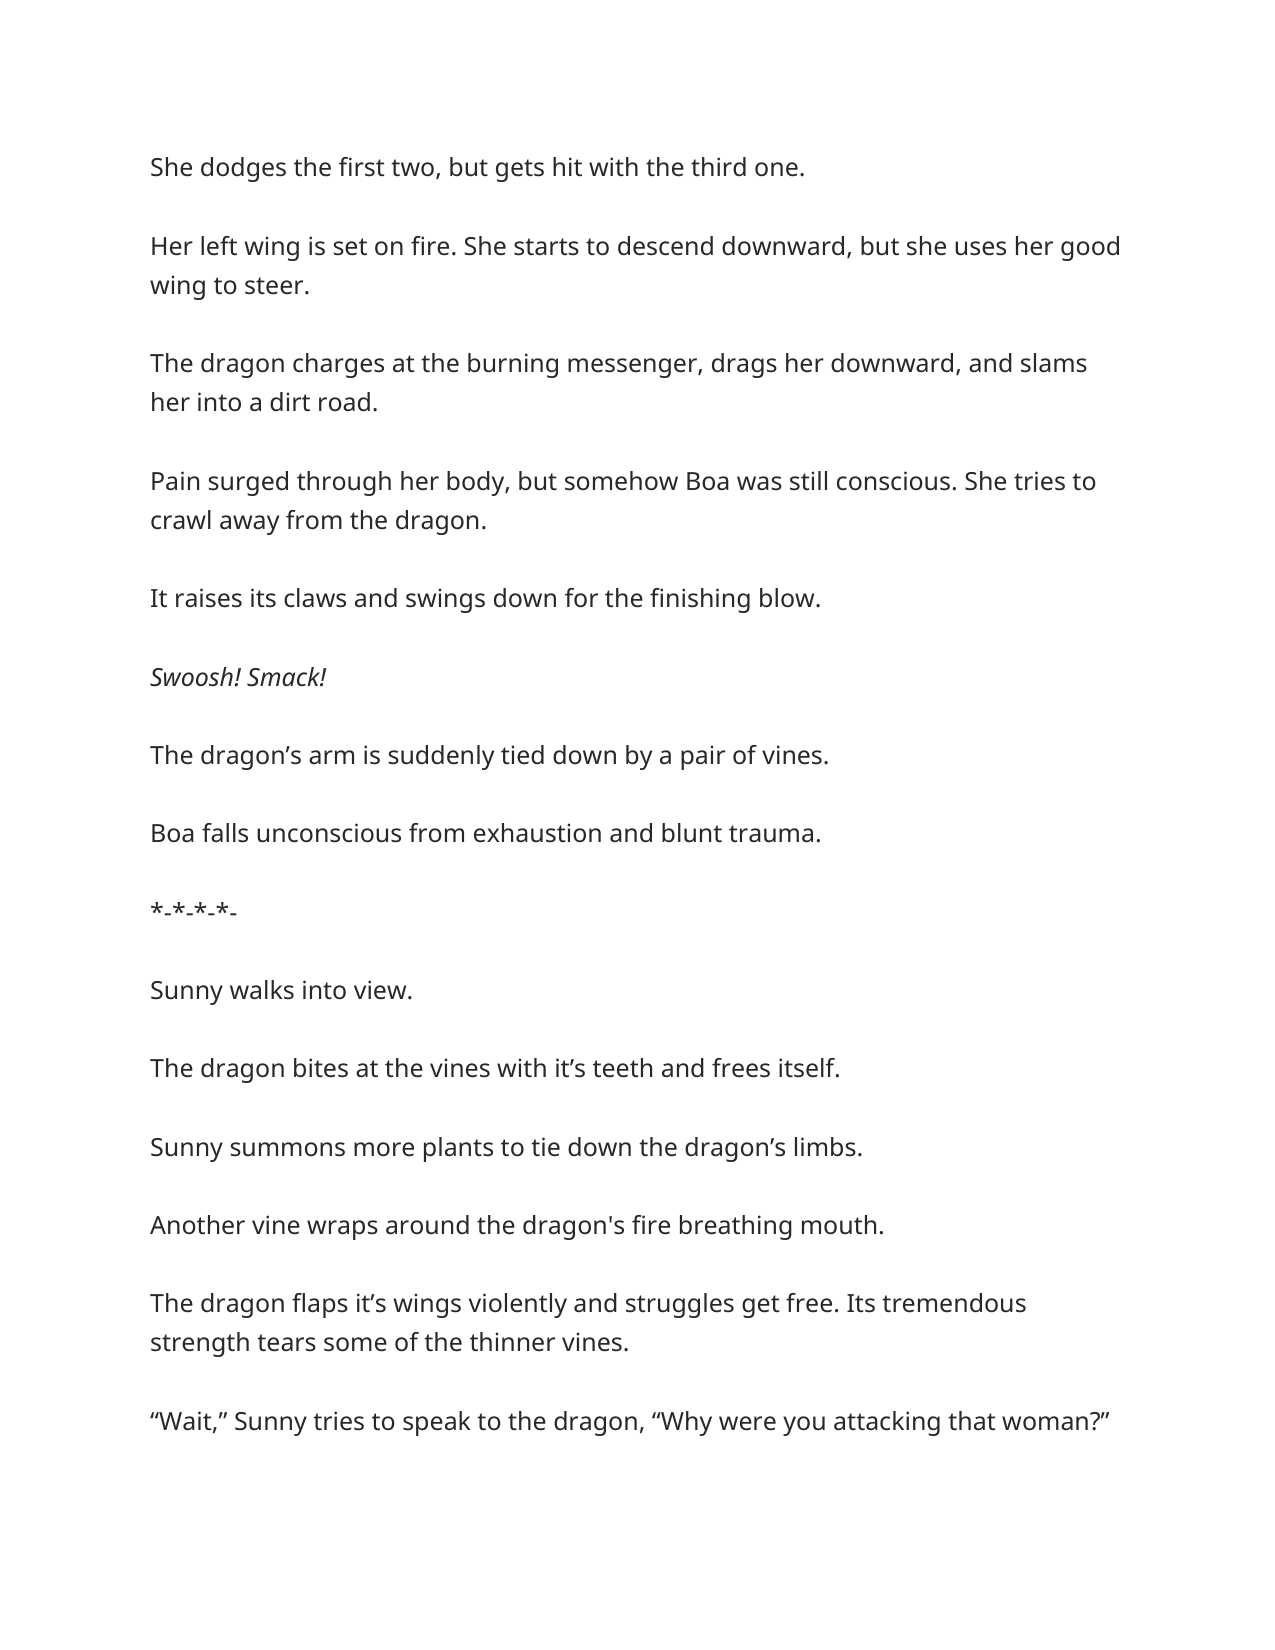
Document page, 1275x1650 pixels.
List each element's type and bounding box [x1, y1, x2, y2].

text [150, 150, 1125, 1477]
